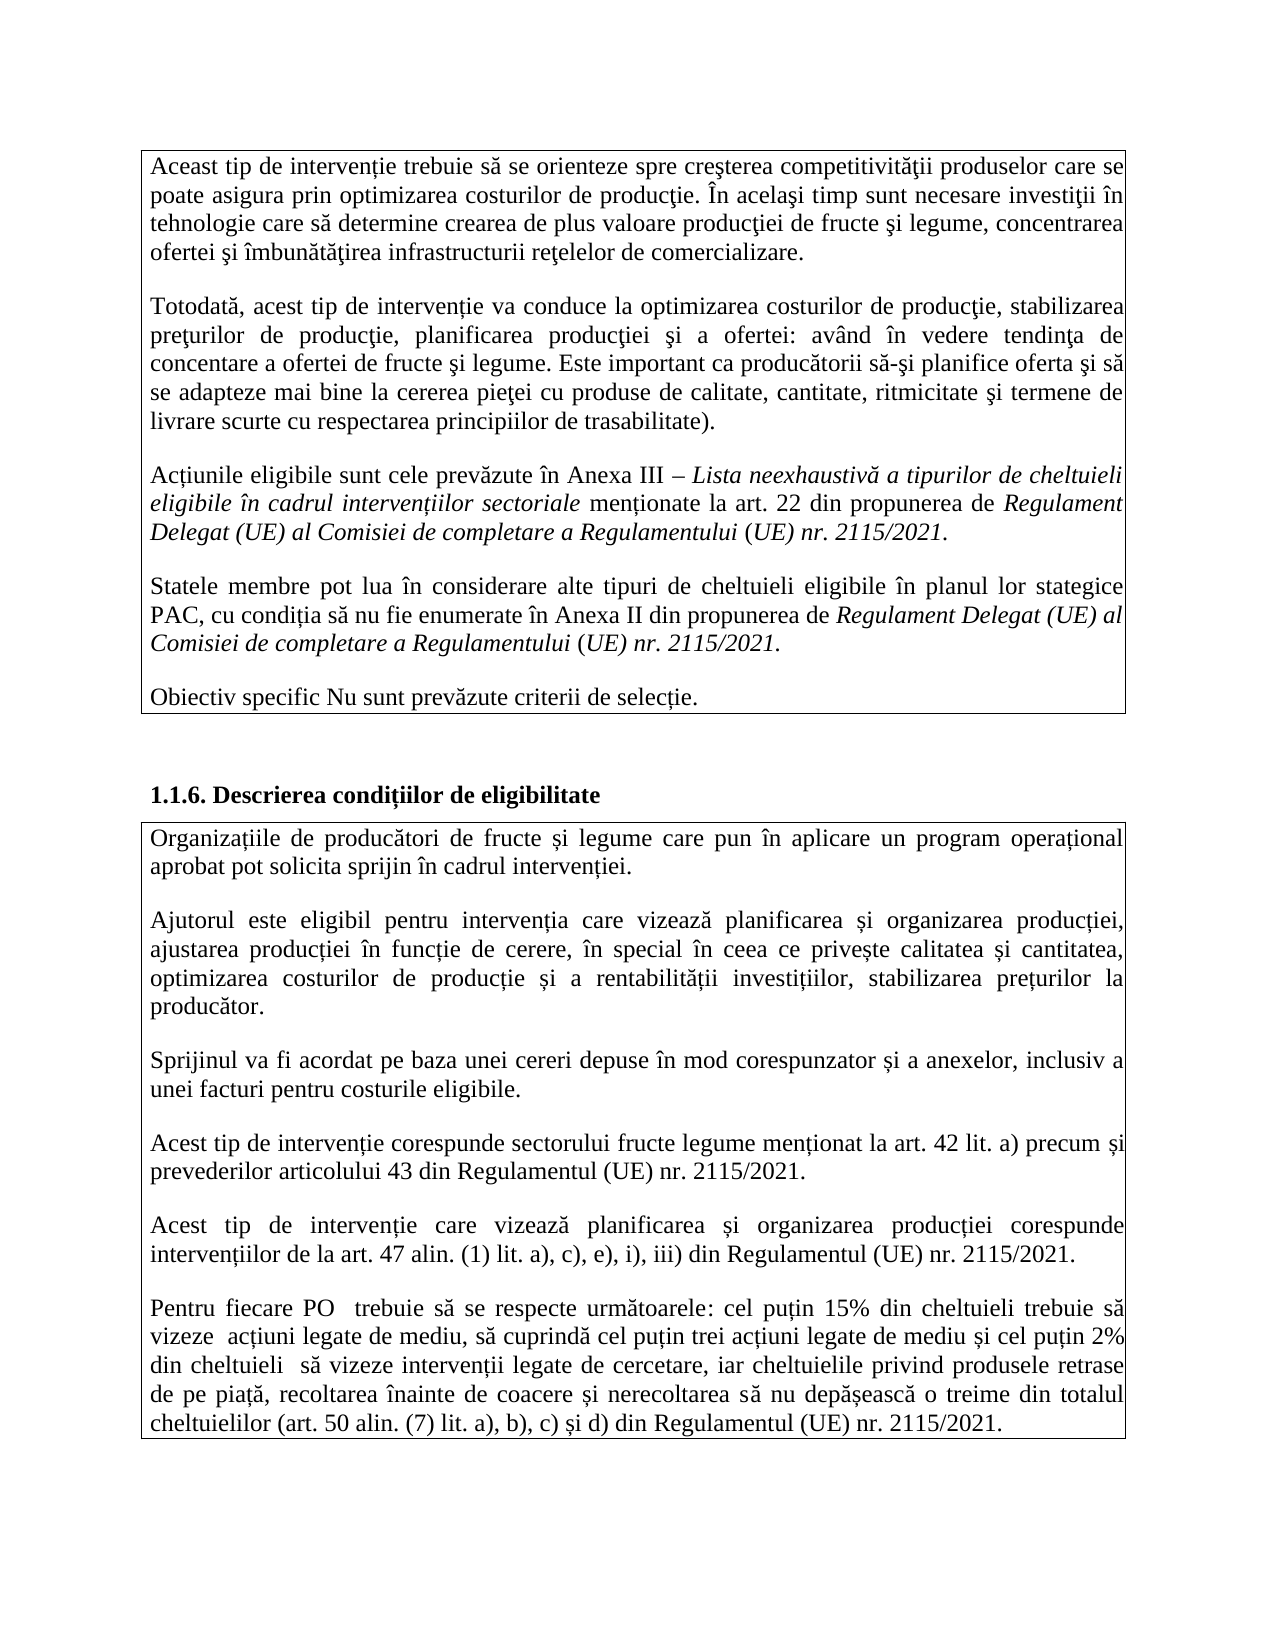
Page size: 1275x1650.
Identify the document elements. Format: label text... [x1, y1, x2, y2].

text Obiectiv specific Nu sunt prevăzute criterii de selecție. [142, 681, 1125, 713]
text Ajutorul este eligibil pentru intervenția care vizează planificarea și organizarea producției, ajustarea producției în funcție de cerere, în special în ceea ce privește calitatea și cantitatea, optimizarea costurilor de producție și a rentabilității investițiilor, stabilizarea prețurilor la producător. [142, 904, 1125, 1020]
subtitle 1.1.6. Descrierea condițiilor de eligibilitate [150, 780, 1125, 809]
text Acest tip de intervenție care vizează planificarea și organizarea producției corespunde intervențiilor de la art. 47 alin. (1) lit. a), c), e), i), iii) din Regulamentul (UE) nr. 2115/2021. [142, 1209, 1125, 1268]
text Acest tip de intervenție corespunde sectorului fructe legume menționat la art. 42 lit. a) precum și prevederilor articolului 43 din Regulamentul (UE) nr. 2115/2021. [142, 1127, 1125, 1185]
text Statele membre pot lua în considerare alte tipuri de cheltuieli eligibile în planul lor stategice PAC, cu condiția să nu fie enumerate în Anexa II din propunerea de Regulament Delegat (UE) al Comisiei de completare a Regulamentului (UE) nr. 2115/2021. [142, 570, 1125, 657]
text Aceast tip de intervenție trebuie să se orienteze spre creşterea competitivităţii produselor care se poate asigura prin optimizarea costurilor de producţie. În acelaşi timp sunt necesare investiţii în tehnologie care să determine crearea de plus valoare producţiei de fructe şi legume, concentrarea ofertei şi îmbunătăţirea infrastructurii reţelelor de comercializare. [142, 151, 1125, 266]
text Totodată, acest tip de intervenție va conduce la optimizarea costurilor de producţie, stabilizarea preţurilor de producţie, planificarea producţiei şi a ofertei: având în vedere tendinţa de concentare a ofertei de fructe şi legume. Este important ca producătorii să-şi planifice oferta şi să se adapteze mai bine la cererea pieţei cu produse de calitate, cantitate, ritmicitate şi termene de livrare scurte cu respectarea principiilor de trasabilitate). [142, 290, 1125, 435]
text Organizațiile de producători de fructe și legume care pun în aplicare un program operațional aprobat pot solicita sprijin în cadrul intervenției. [142, 823, 1125, 880]
text Acțiunile eligibile sunt cele prevăzute în Anexa III – Lista neexhaustivă a tipurilor de cheltuieli eligibile în cadrul intervențiilor sectoriale menționate la art. 22 din propunerea de Regulament Delegat (UE) al Comisiei de completare a Regulamentului (UE) nr. 2115/2021. [142, 459, 1125, 546]
text Sprijinul va fi acordat pe baza unei cereri depuse în mod corespunzator și a anexelor, inclusiv a unei facturi pentru costurile eligibile. [142, 1044, 1125, 1103]
text Pentru fiecare PO trebuie să se respecte următoarele: cel puțin 15% din cheltuieli trebuie să vizeze acțiuni legate de mediu, să cuprindă cel puțin trei acțiuni legate de mediu și cel puțin 2% din cheltuieli să vizeze intervenții legate de cercetare, iar cheltuielile privind produsele retrase de pe piață, recoltarea înainte de coacere și nerecoltarea să nu depășească o treime din totalul cheltuielilor (art. 50 alin. (7) lit. a), b), c) și d) din Regulamentul (UE) nr. 2115/2021. [142, 1292, 1125, 1438]
